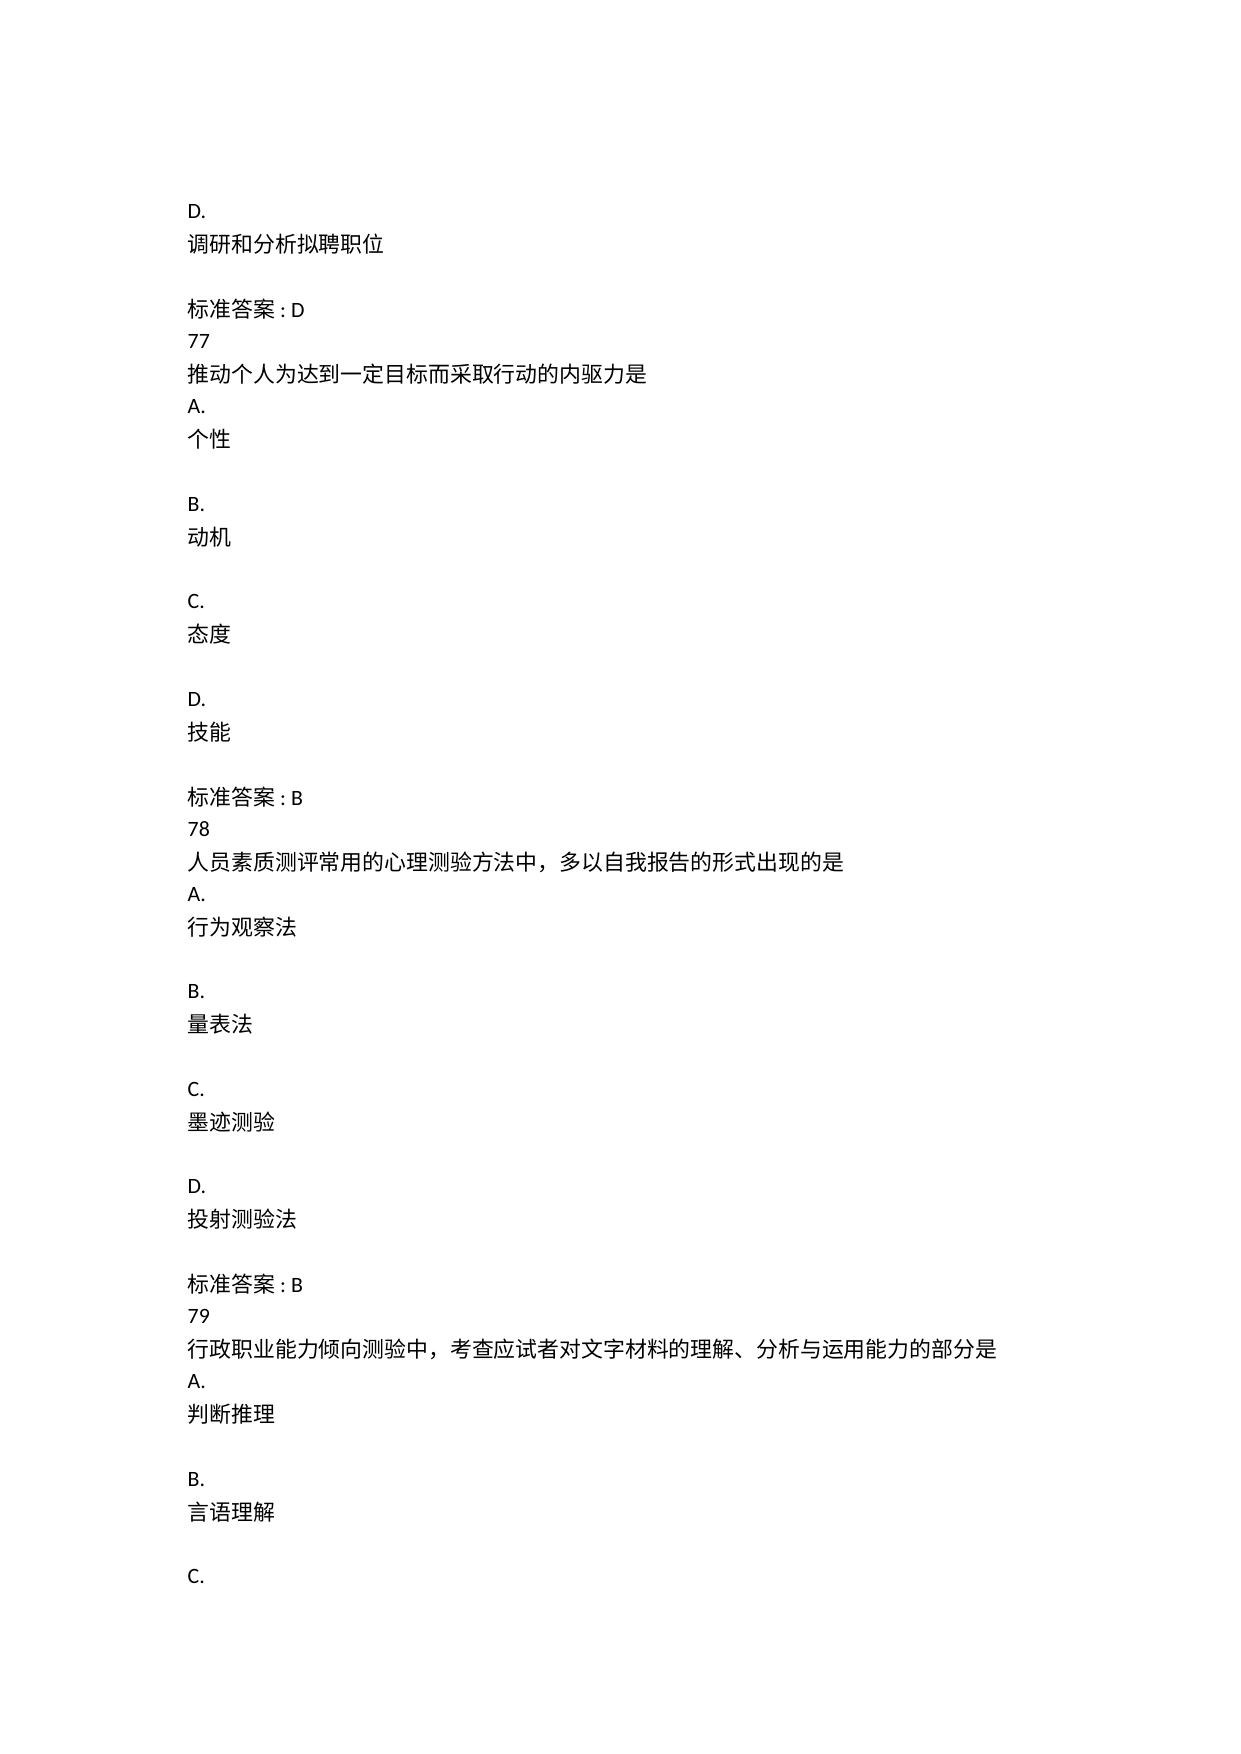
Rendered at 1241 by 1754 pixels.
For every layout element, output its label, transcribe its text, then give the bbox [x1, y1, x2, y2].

text B. [187, 1462, 1053, 1494]
text 言语理解 [187, 1494, 1053, 1527]
text 人员素质测评常用的心理测验方法中，多以自我报告的形式出现的是 [187, 844, 1053, 877]
text D. [187, 194, 1053, 227]
text B. [187, 974, 1053, 1007]
text 投射测验法 [187, 1202, 1053, 1234]
text B. [187, 487, 1053, 519]
text 行为观察法 [187, 909, 1053, 942]
text 标准答案 : D [187, 292, 1053, 324]
text 墨迹测验 [187, 1104, 1053, 1137]
text A. [187, 389, 1053, 422]
text 判断推理 [187, 1397, 1053, 1429]
text C. [187, 584, 1053, 617]
text 标准答案 : B [187, 1267, 1053, 1299]
text 调研和分析拟聘职位 [187, 227, 1053, 259]
text 技能 [187, 714, 1053, 747]
text A. [187, 1364, 1053, 1397]
text C. [187, 1072, 1053, 1104]
text 动机 [187, 519, 1053, 552]
text A. [187, 877, 1053, 909]
text 78 [187, 812, 1053, 844]
text 标准答案 : B [187, 779, 1053, 812]
text D. [187, 1169, 1053, 1202]
text 个性 [187, 422, 1053, 454]
text C. [187, 1559, 1053, 1592]
text 行政职业能力倾向测验中，考查应试者对文字材料的理解、分析与运用能力的部分是 [187, 1332, 1053, 1364]
text 推动个人为达到一定目标而采取行动的内驱力是 [187, 357, 1053, 389]
text 态度 [187, 617, 1053, 649]
text 77 [187, 324, 1053, 357]
text 79 [187, 1299, 1053, 1332]
text 量表法 [187, 1007, 1053, 1039]
text D. [187, 682, 1053, 714]
